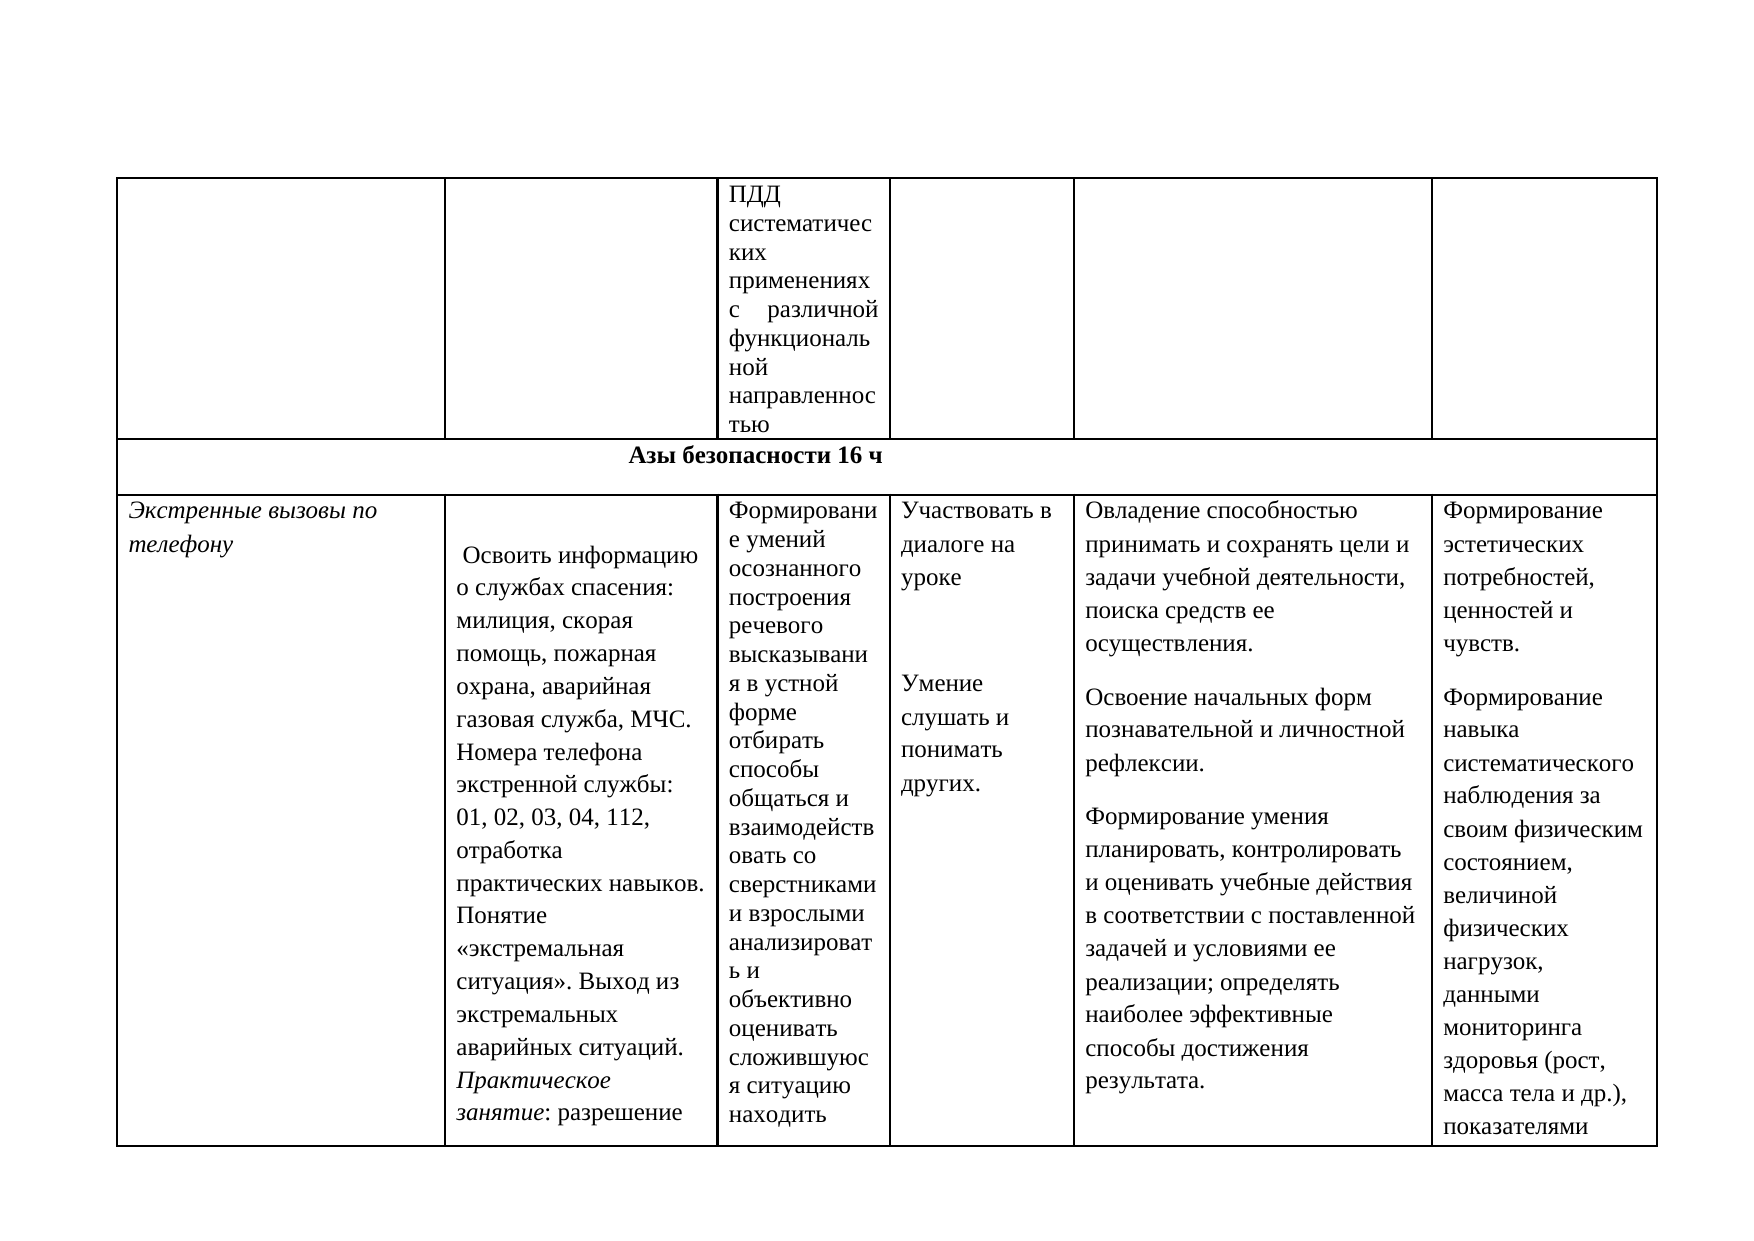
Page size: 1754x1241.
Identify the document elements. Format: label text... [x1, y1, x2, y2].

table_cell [118, 496, 444, 1144]
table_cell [1075, 179, 1431, 438]
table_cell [446, 496, 716, 1144]
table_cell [1075, 496, 1431, 1144]
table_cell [446, 179, 716, 438]
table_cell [118, 179, 444, 438]
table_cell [891, 179, 1073, 438]
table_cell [1433, 179, 1656, 438]
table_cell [719, 179, 889, 438]
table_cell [719, 496, 889, 1144]
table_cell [891, 496, 1073, 1144]
table_cell Азы безопасности 16 ч [118, 440, 1656, 493]
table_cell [1433, 496, 1656, 1144]
